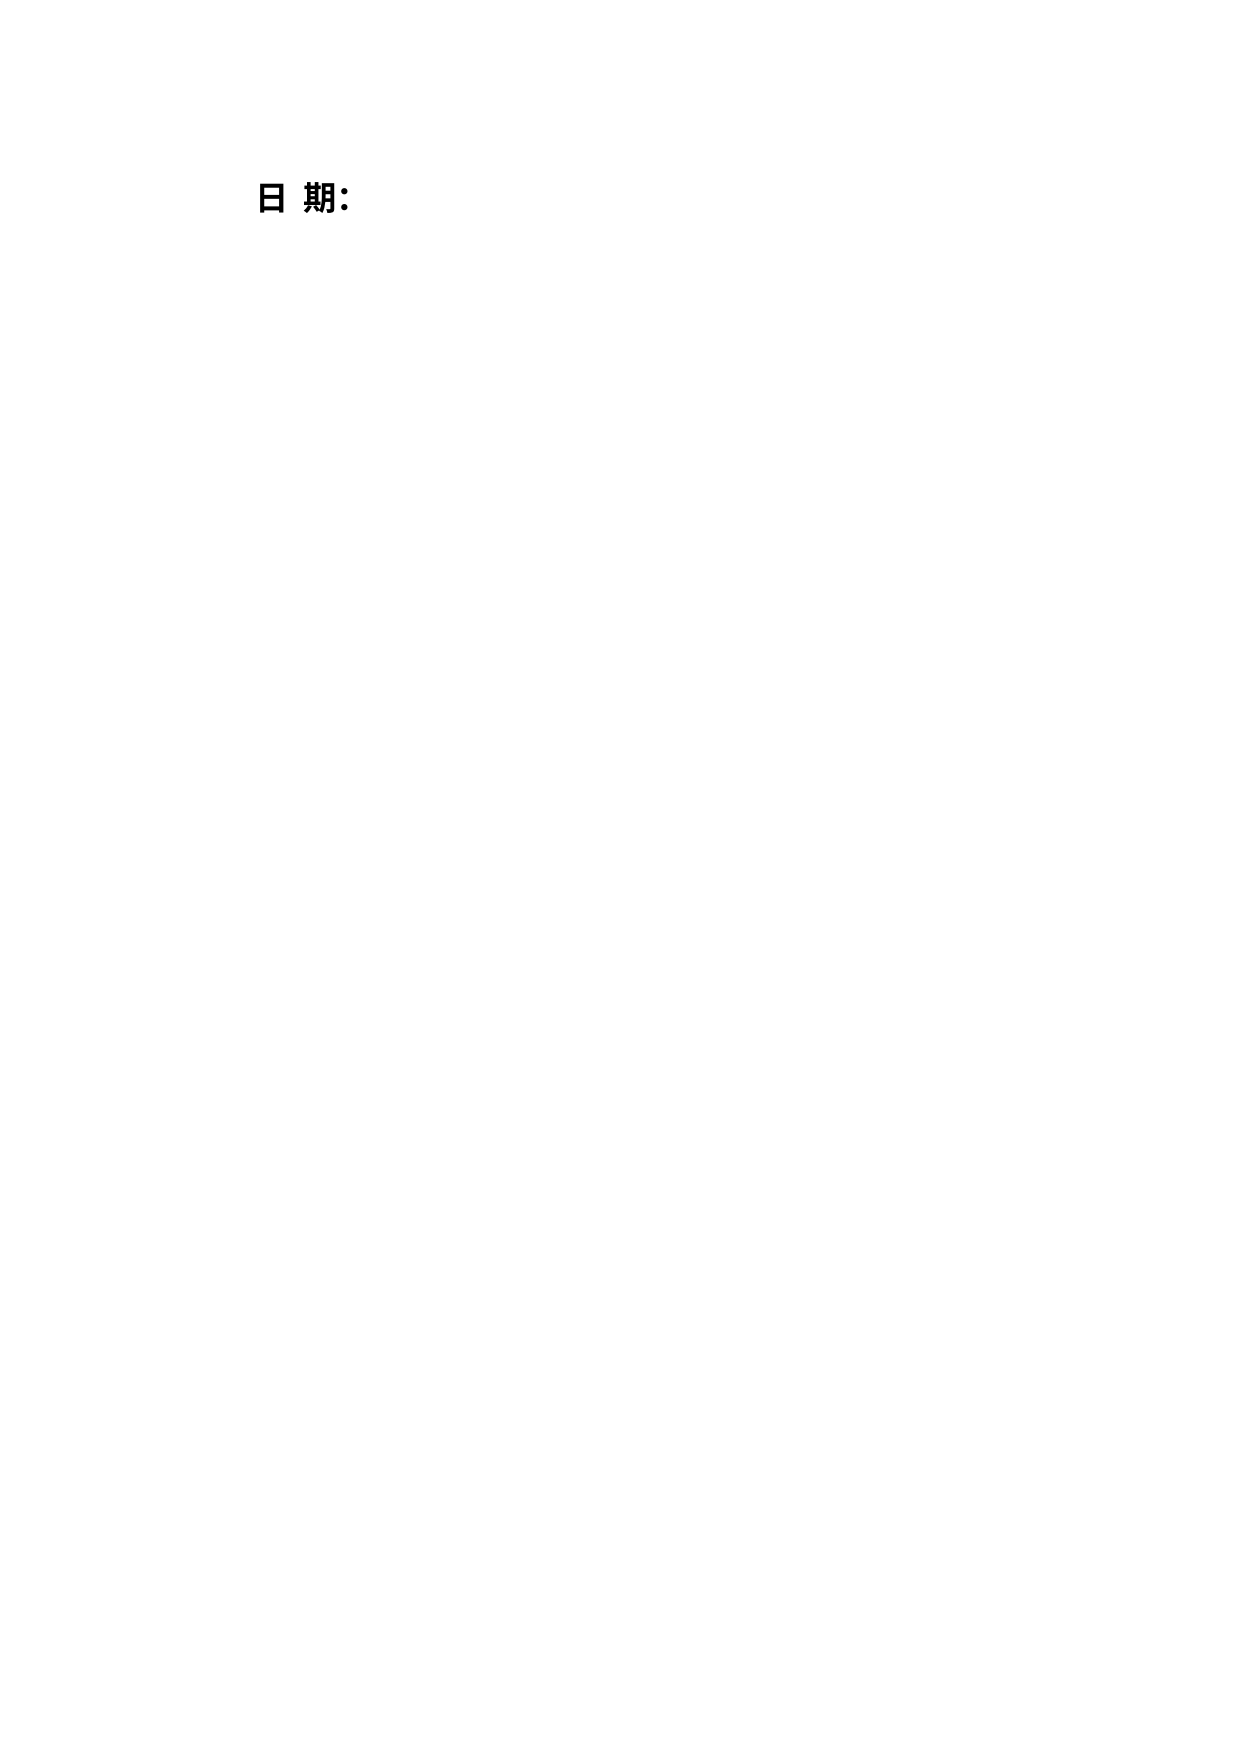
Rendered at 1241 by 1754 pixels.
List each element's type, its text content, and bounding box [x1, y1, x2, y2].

text 日 期： [188, 162, 1052, 229]
